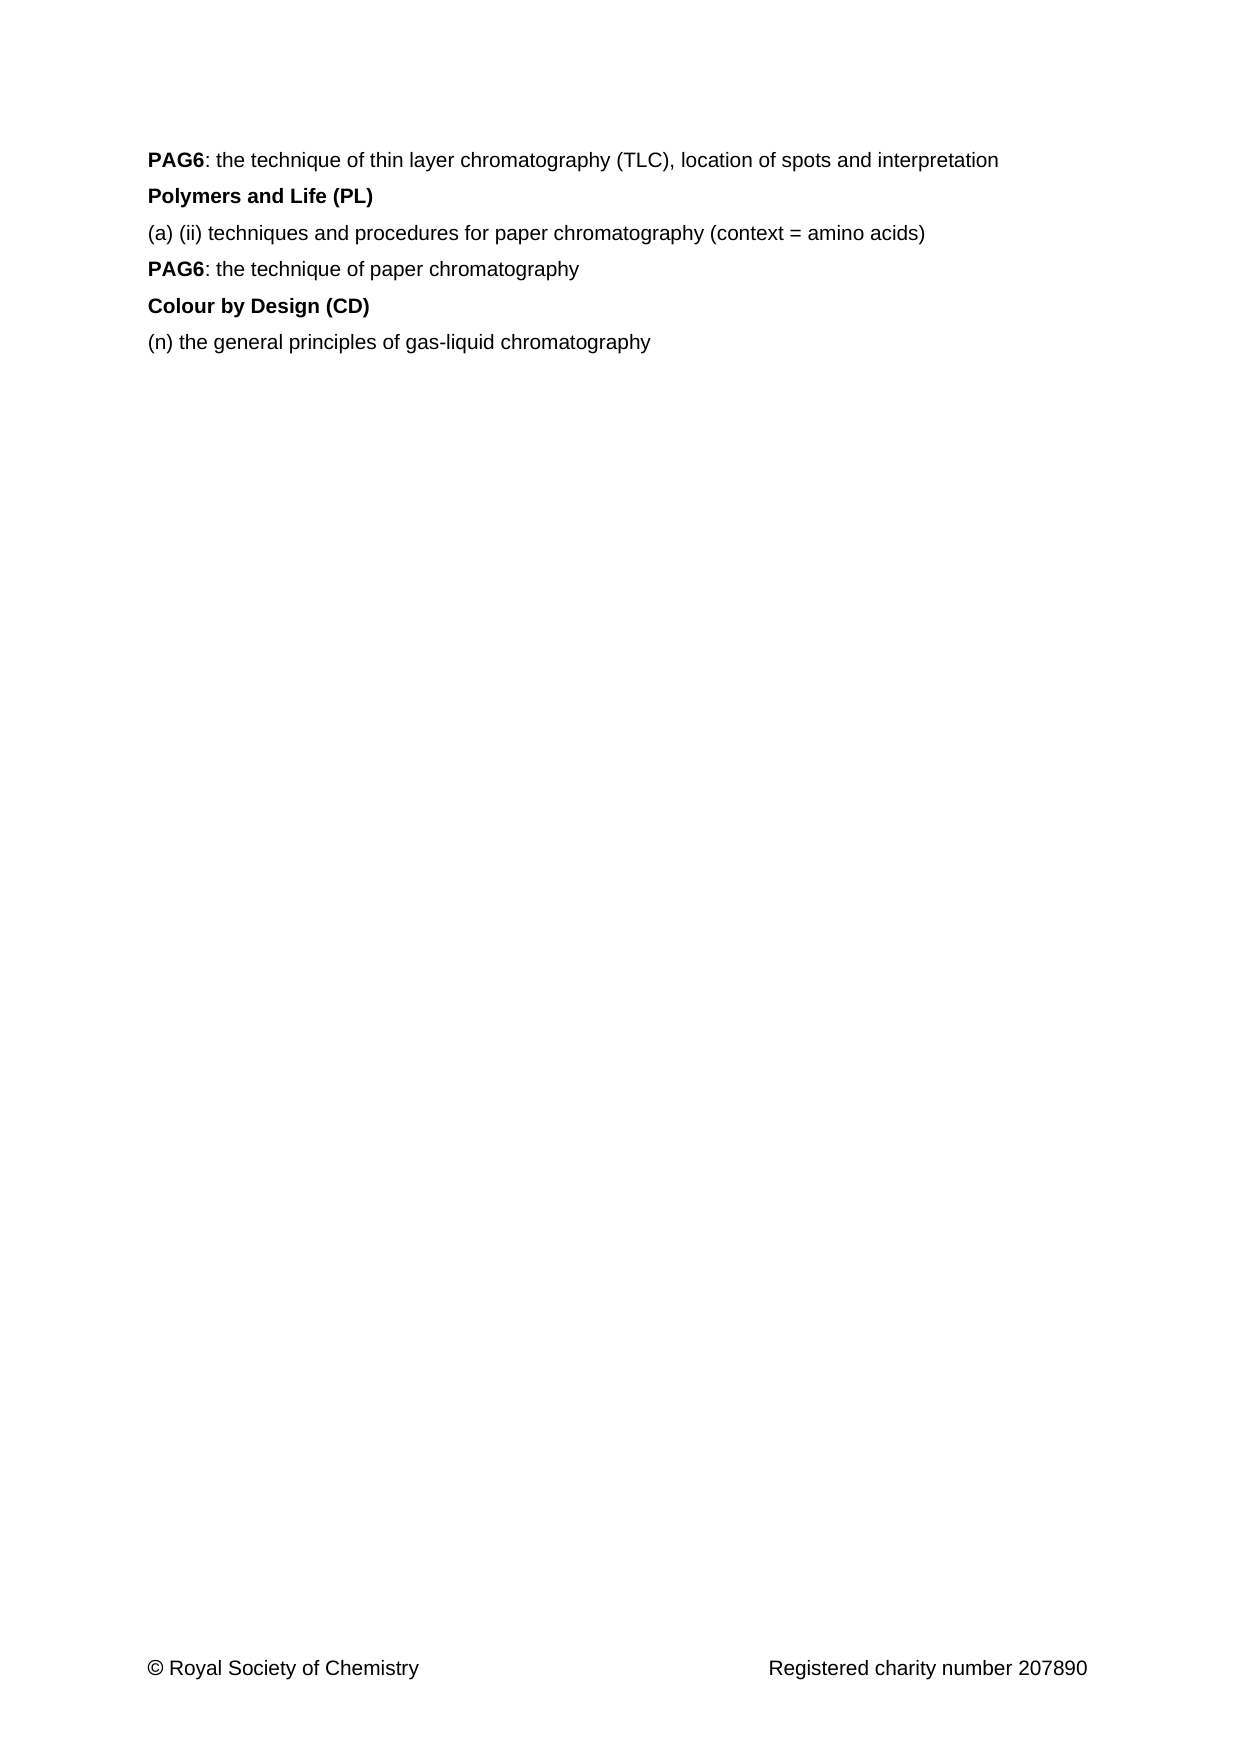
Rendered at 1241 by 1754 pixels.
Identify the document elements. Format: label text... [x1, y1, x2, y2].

text PAG6: the technique of paper chromatography [148, 257, 1092, 281]
text PAG6: the technique of thin layer chromatography (TLC), location of spots and interpretation [148, 148, 1092, 172]
text Polymers and Life (PL) [148, 184, 1092, 208]
text (n) the general principles of gas-liquid chromatography [148, 330, 1092, 354]
text (a) (ii) techniques and procedures for paper chromatography (context = amino acids) [148, 221, 1092, 244]
text Colour by Design (CD) [148, 293, 1092, 317]
